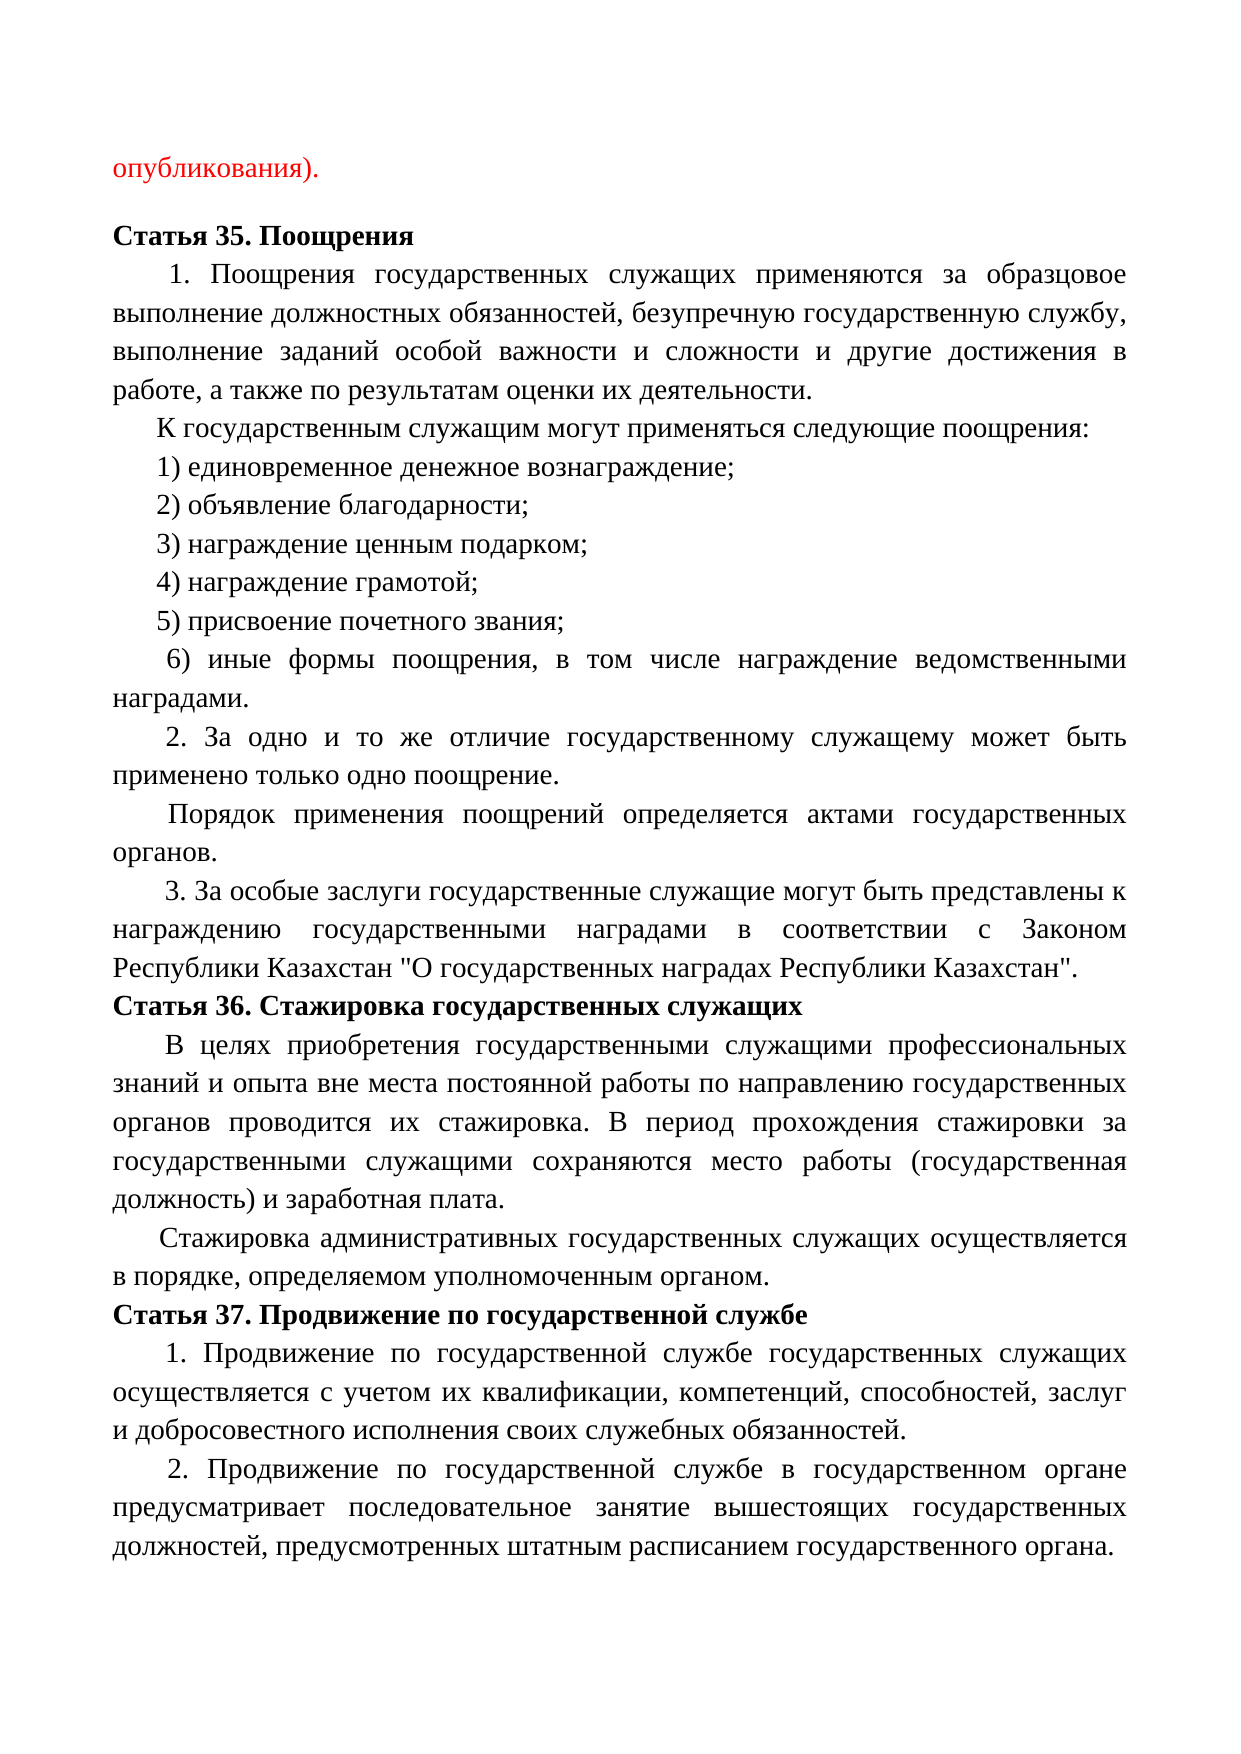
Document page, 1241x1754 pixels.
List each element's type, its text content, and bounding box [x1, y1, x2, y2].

text 1. Продвижение по государственной службе государственных служащих осуществляется с учетом их квалификации, компетенций, способностей, заслуг и добросовестного исполнения своих служебных обязанностей. [112, 1335, 1128, 1446]
text Статья 37. Продвижение по государственной службе [112, 1297, 1128, 1330]
text 5) присвоение почетного звания; [112, 603, 1128, 637]
text Статья 35. Поощрения [112, 218, 1128, 251]
text В целях приобретения государственными служащими профессиональных знаний и опыта вне места постоянной работы по направлению государственных органов проводится их стажировка. В период прохождения стажировки за государственными служащими сохраняются место работы (государственная должность) и заработная плата. [112, 1027, 1128, 1215]
text 6) иные формы поощрения, в том числе награждение ведомственными наградами. [112, 642, 1128, 714]
text 1. Поощрения государственных служащих применяются за образцовое выполнение должностных обязанностей, безупречную государственную службу, выполнение заданий особой важности и сложности и другие достижения в работе, а также по результатам оценки их деятельности. [112, 256, 1128, 405]
text К государственным служащим могут применяться следующие поощрения: [112, 410, 1128, 444]
text 2. Продвижение по государственной службе в государственном органе предусматривает последовательное занятие вышестоящих государственных должностей, предусмотренных штатным расписанием государственного органа. [112, 1451, 1128, 1562]
text 4) награждение грамотой; [112, 564, 1128, 598]
text 2. За одно и то же отличие государственному служащему может быть применено только одно поощрение. [112, 719, 1128, 791]
text 2) объявление благодарности; [112, 487, 1128, 521]
text 1) единовременное денежное вознаграждение; [112, 449, 1128, 482]
text Статья 36. Стажировка государственных служащих [112, 988, 1128, 1022]
text 3) награждение ценным подарком; [112, 526, 1128, 559]
text Стажировка административных государственных служащих осуществляется в порядке, определяемом уполномоченным органом. [112, 1220, 1128, 1292]
text 3. За особые заслуги государственные служащие могут быть представлены к награждению государственными наградами в соответствии с Законом Республики Казахстан "О государственных наградах Республики Казахстан". [112, 873, 1128, 983]
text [112, 150, 1128, 214]
text Порядок применения поощрений определяется актами государственных органов. [112, 796, 1128, 868]
